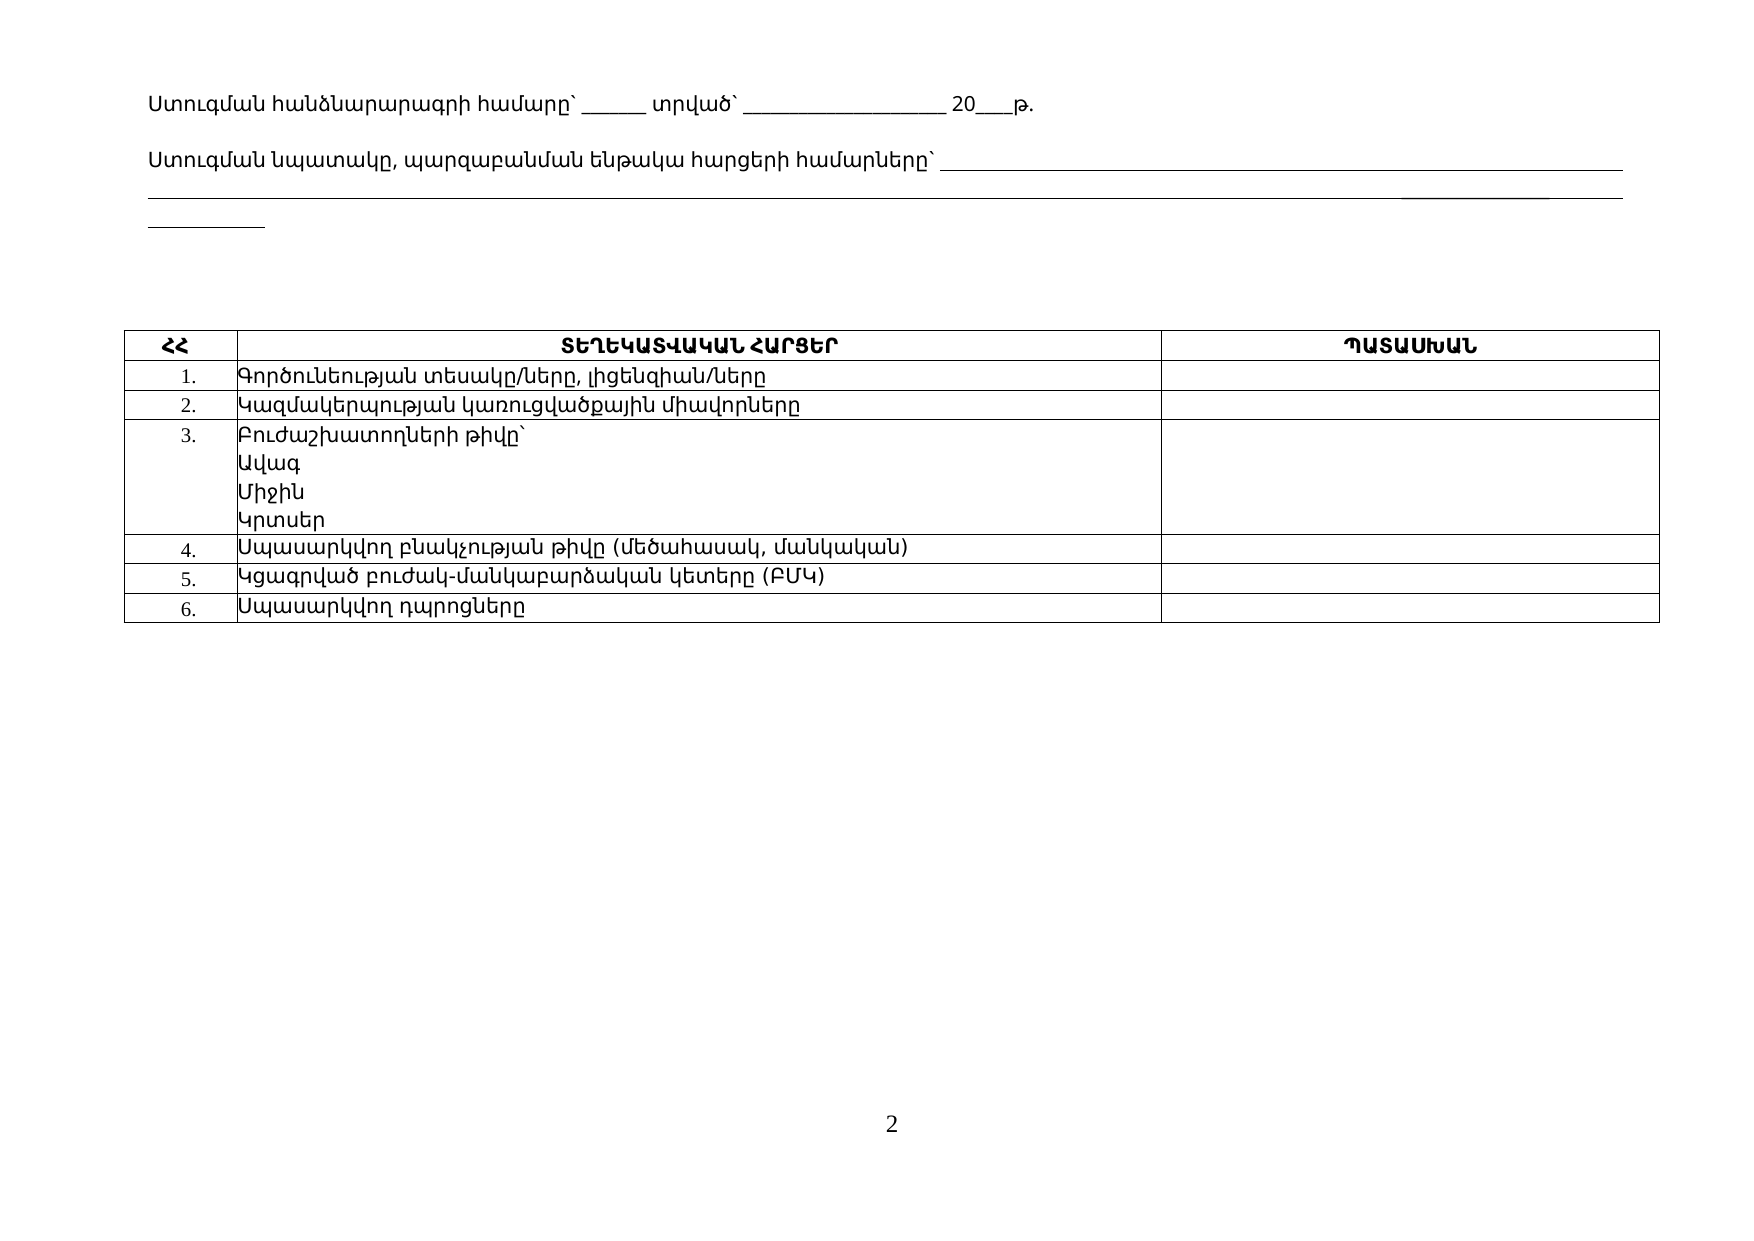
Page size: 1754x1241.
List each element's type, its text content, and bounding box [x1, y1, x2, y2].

table_cell Բուժաշխատողների թիվը՝ Ավագ Միջին Կրտսեր [238, 420, 1161, 534]
table_cell [125, 420, 237, 534]
table_cell [125, 361, 237, 389]
table_cell [1162, 420, 1659, 534]
table_header ՏԵՂԵԿԱՏՎԱԿԱՆ ՀԱՐՑԵՐ [238, 331, 1161, 360]
table_cell [125, 594, 237, 622]
table_cell Սպասարկվող դպրոցները [238, 594, 1161, 622]
table_cell Սպասարկվող բնակչության թիվը (մեծահասակ, մանկական) [238, 535, 1161, 563]
table_header ՊԱՏԱՍԽԱՆ [1162, 331, 1659, 360]
table_cell [1162, 535, 1659, 563]
text Ստուգման հանձնարարագրի համարը` _______ տրված` ______________________ 20____թ. [148, 89, 1636, 117]
table_cell [1162, 391, 1659, 419]
table_cell [125, 564, 237, 593]
table_header ՀՀ [125, 331, 237, 360]
table_cell [125, 535, 237, 563]
table_cell [1162, 594, 1659, 622]
text Ստուգման նպատակը, պարզաբանման ենթակա հարցերի համարները` ________________ [148, 146, 1636, 231]
table_cell Գործունեության տեսակը/ները, լիցենզիան/ները [238, 361, 1161, 389]
table_cell [1162, 564, 1659, 593]
table_cell Կցագրված բուժակ-մանկաբարձական կետերը (ԲՄԿ) [238, 564, 1161, 593]
table_cell [125, 391, 237, 419]
table_cell [1162, 361, 1659, 389]
table_cell Կազմակերպության կառուցվածքային միավորները [238, 391, 1161, 419]
